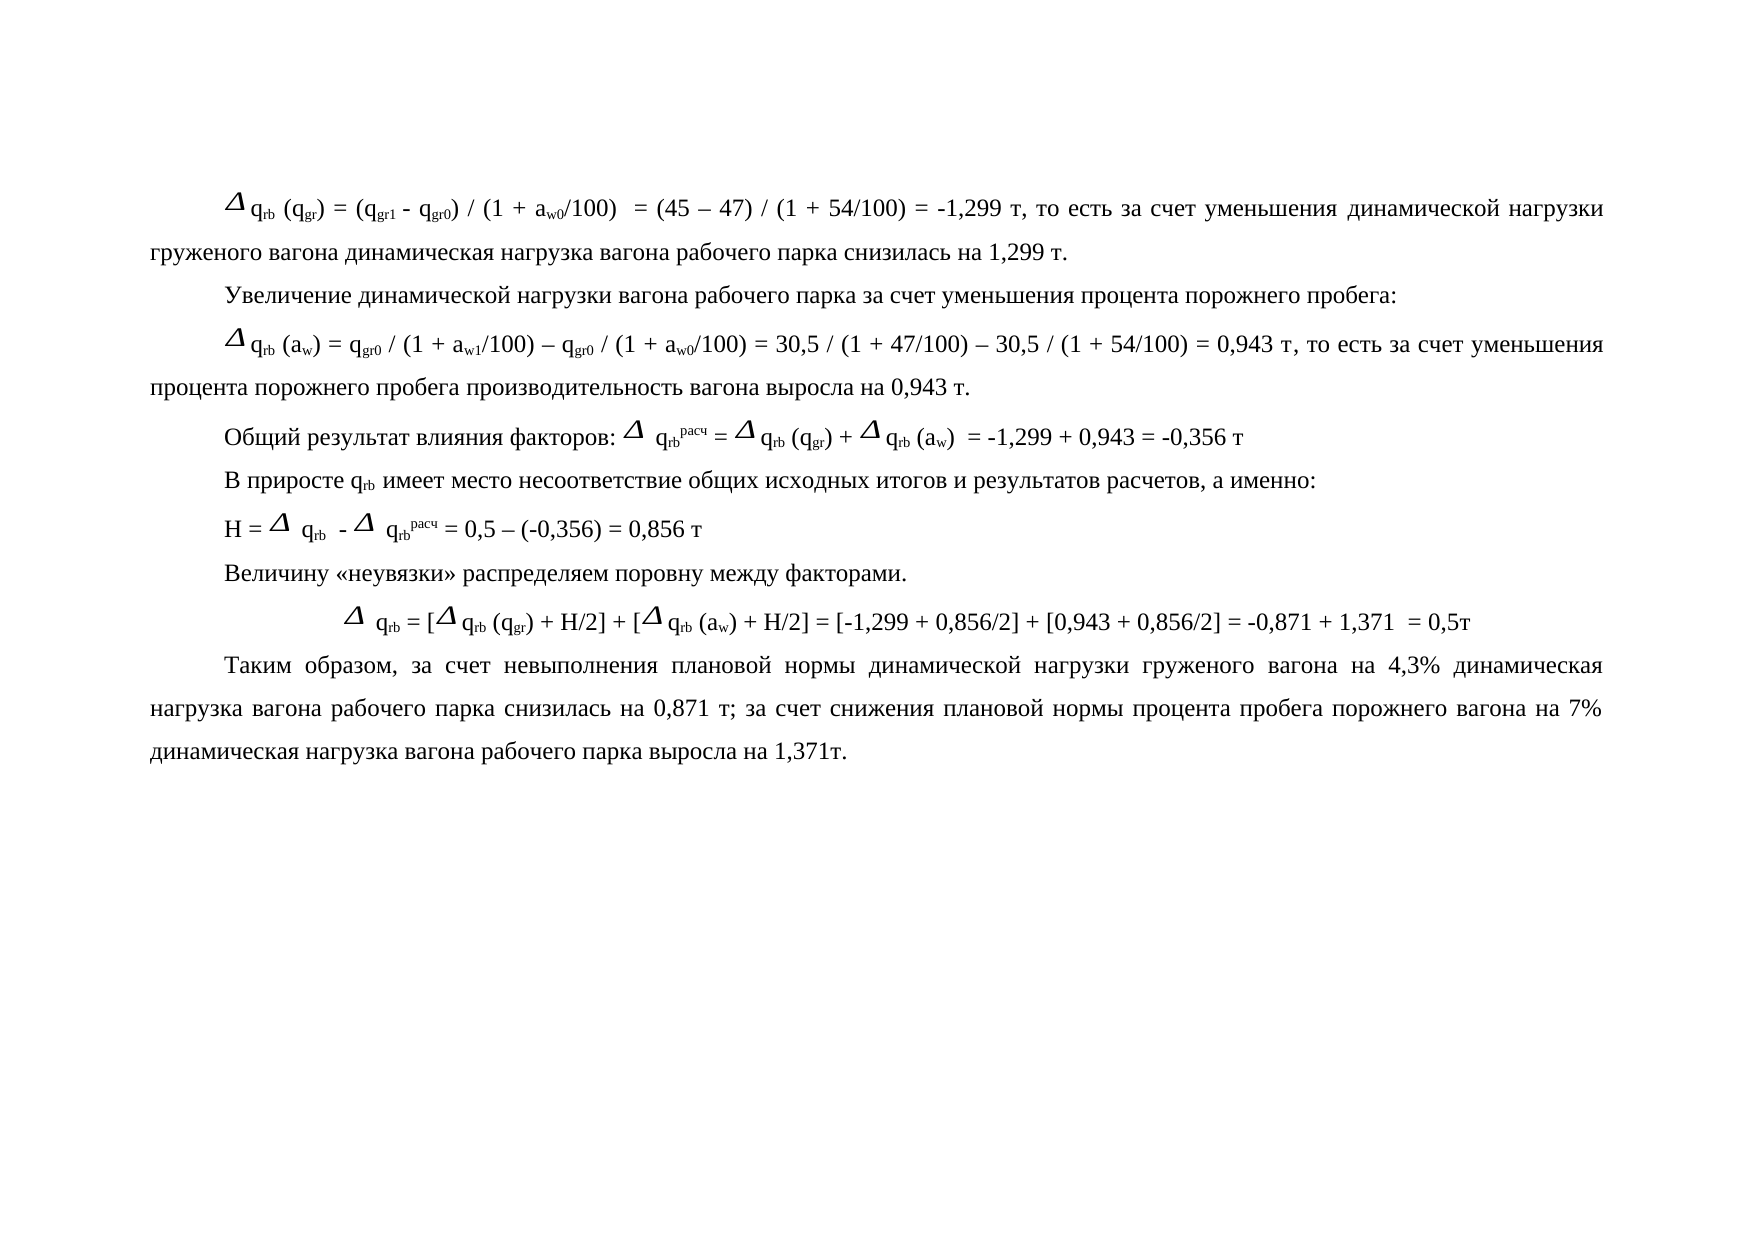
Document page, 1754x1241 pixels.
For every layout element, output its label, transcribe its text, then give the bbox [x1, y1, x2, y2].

text Общий результат влияния факторов: qrbрасч = qrb (qgr) + qrb (аw) = -1,299 + 0,943 = -0,356 т [150, 416, 1604, 451]
text qrb (аw) = qgr0 / (1 + аw1/100) – qgr0 / (1 + аw0/100) = 30,5 / (1 + 47/100) – 30,5 / (1 + 54/100) = 0,943 т, то есть за счет уменьшения процента порожнего пробега производительность вагона выросла на 0,943 т. [150, 323, 1604, 401]
text В приросте qrb имеет место несоответствие общих исходных итогов и результатов расчетов, а именно: [150, 465, 1604, 494]
text Величину «неувязки» распределяем поровну между факторами. [150, 558, 1604, 586]
text Таким образом, за счет невыполнения плановой нормы динамической нагрузки груженого вагона на 4,3% динамическая нагрузка вагона рабочего парка снизилась на 0,871 т; за счет снижения плановой нормы процента пробега порожнего вагона на 7% динамическая нагрузка вагона рабочего парка выросла на 1,371т. [150, 650, 1604, 765]
text Увеличение динамической нагрузки вагона рабочего парка за счет уменьшения процента порожнего пробега: [150, 280, 1604, 308]
text Н = qrb - qrbрасч = 0,5 – (-0,356) = 0,856 т [150, 508, 1604, 543]
text qrb = [qrb (qgr) + H/2] + [qrb (аw) + H/2] = [-1,299 + 0,856/2] + [0,943 + 0,856/2] = -0,871 + 1,371 = 0,5т [150, 601, 1604, 636]
text qrb (qgr) = (qgr1 - qgr0) / (1 + аw0/100) = (45 – 47) / (1 + 54/100) = -1,299 т, то есть за счет уменьшения динамической нагрузки груженого вагона динамическая нагрузка вагона рабочего парка снизилась на 1,299 т. [150, 187, 1604, 265]
